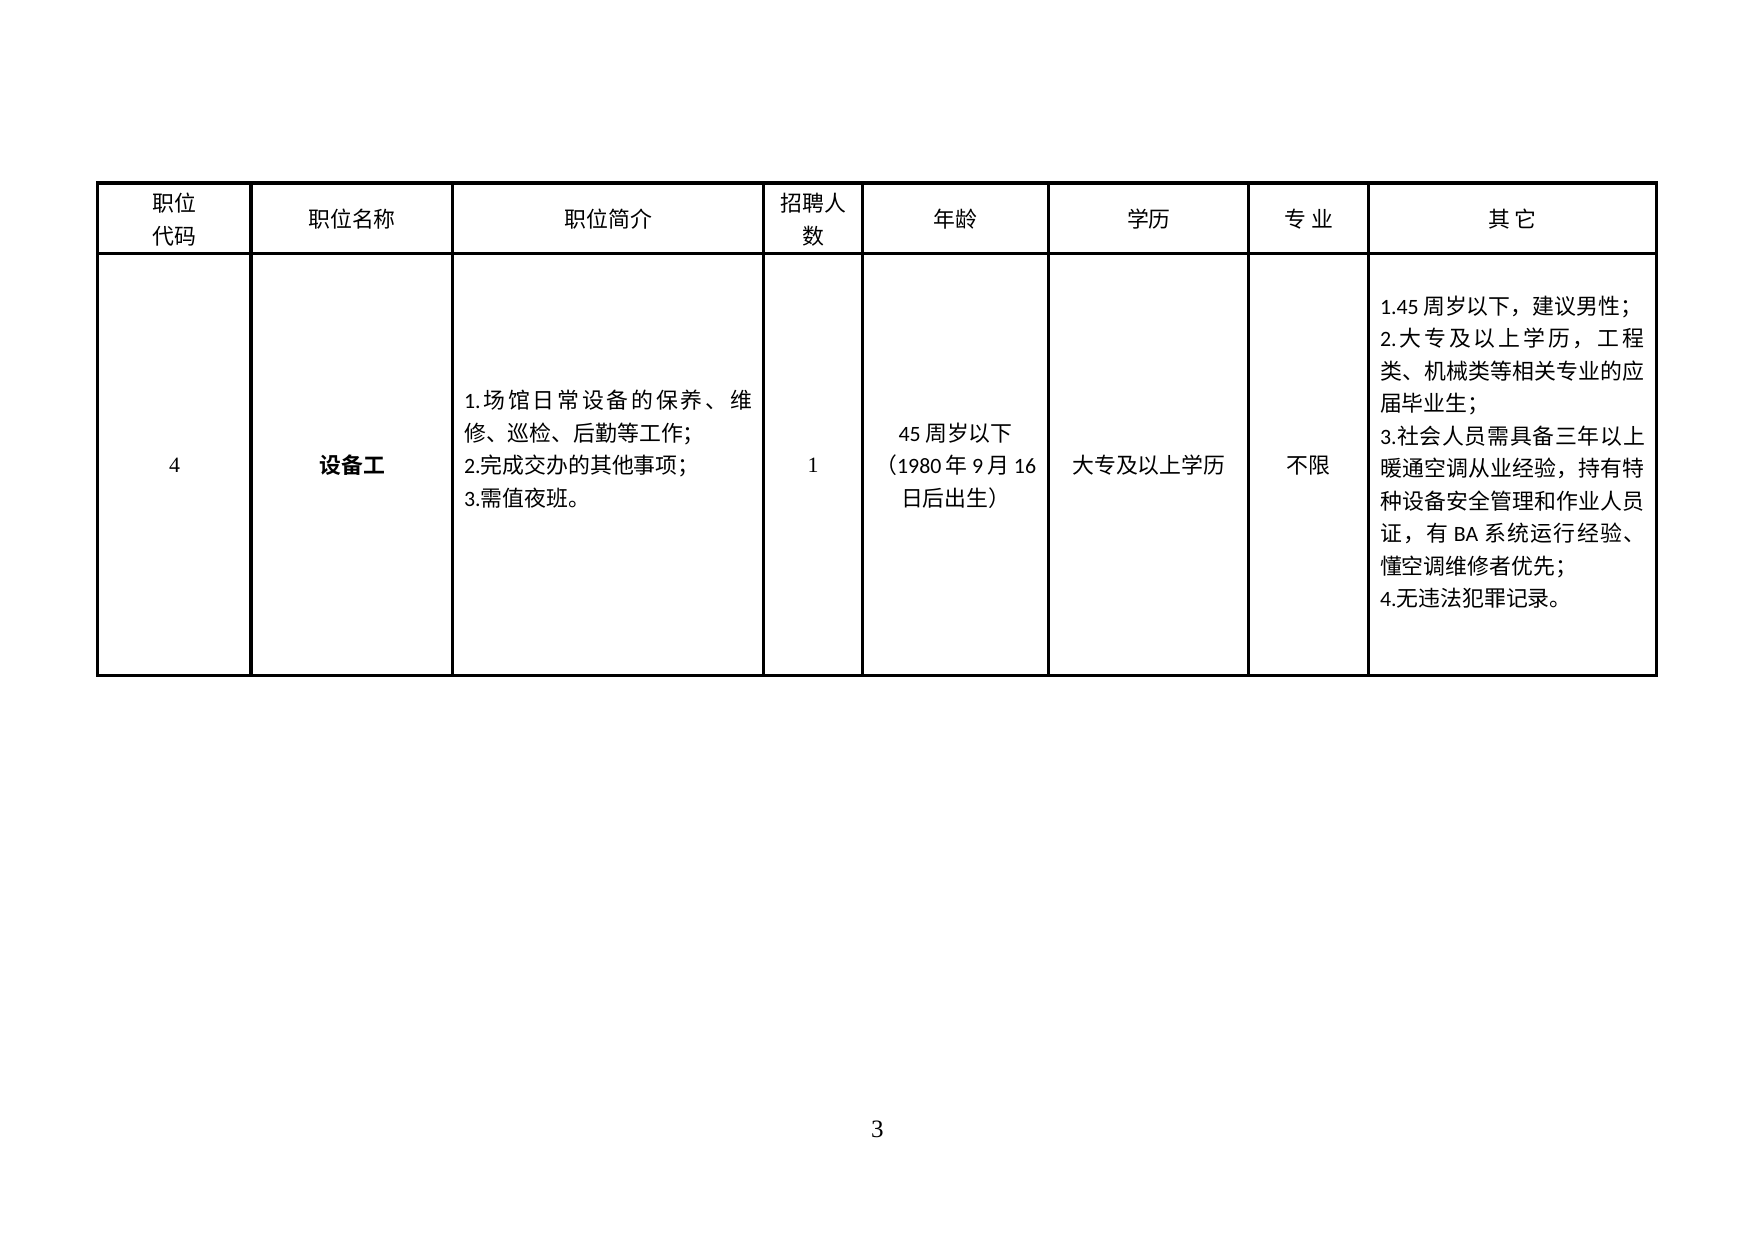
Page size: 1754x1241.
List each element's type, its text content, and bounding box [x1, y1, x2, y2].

table_header 年龄 [864, 185, 1047, 252]
table_header 职位简介 [454, 185, 762, 252]
table_header 职位名称 [253, 185, 451, 252]
table_header 学历 [1050, 185, 1247, 252]
table_cell 1.场馆日常设备的保养、维修、巡检、后勤等工作； 2.完成交办的其他事项； 3.需值夜班。 [454, 255, 762, 673]
table_cell 45周岁以下（1980年9月16日后出生） [864, 255, 1047, 673]
table_header 招聘人数 [765, 185, 861, 252]
table_cell 设备工 [253, 255, 451, 673]
table_header 专 业 [1250, 185, 1367, 252]
table_cell 大专及以上学历 [1050, 255, 1247, 673]
table_cell 1 [765, 255, 861, 673]
table_cell 不限 [1250, 255, 1367, 673]
table_header 职位 代码 [99, 185, 249, 252]
table_cell 1.45周岁以下，建议男性； 2.大专及以上学历，工程类、机械类等相关专业的应届毕业生； 3.社会人员需具备三年以上暖通空调从业经验，持有特种设备安全管理和作业人员证，有BA系统运行经验、懂空调维修者优先； 4.无违法犯罪记录。 [1370, 255, 1655, 673]
table_header 其 它 [1370, 185, 1655, 252]
table_cell 4 [99, 255, 249, 673]
